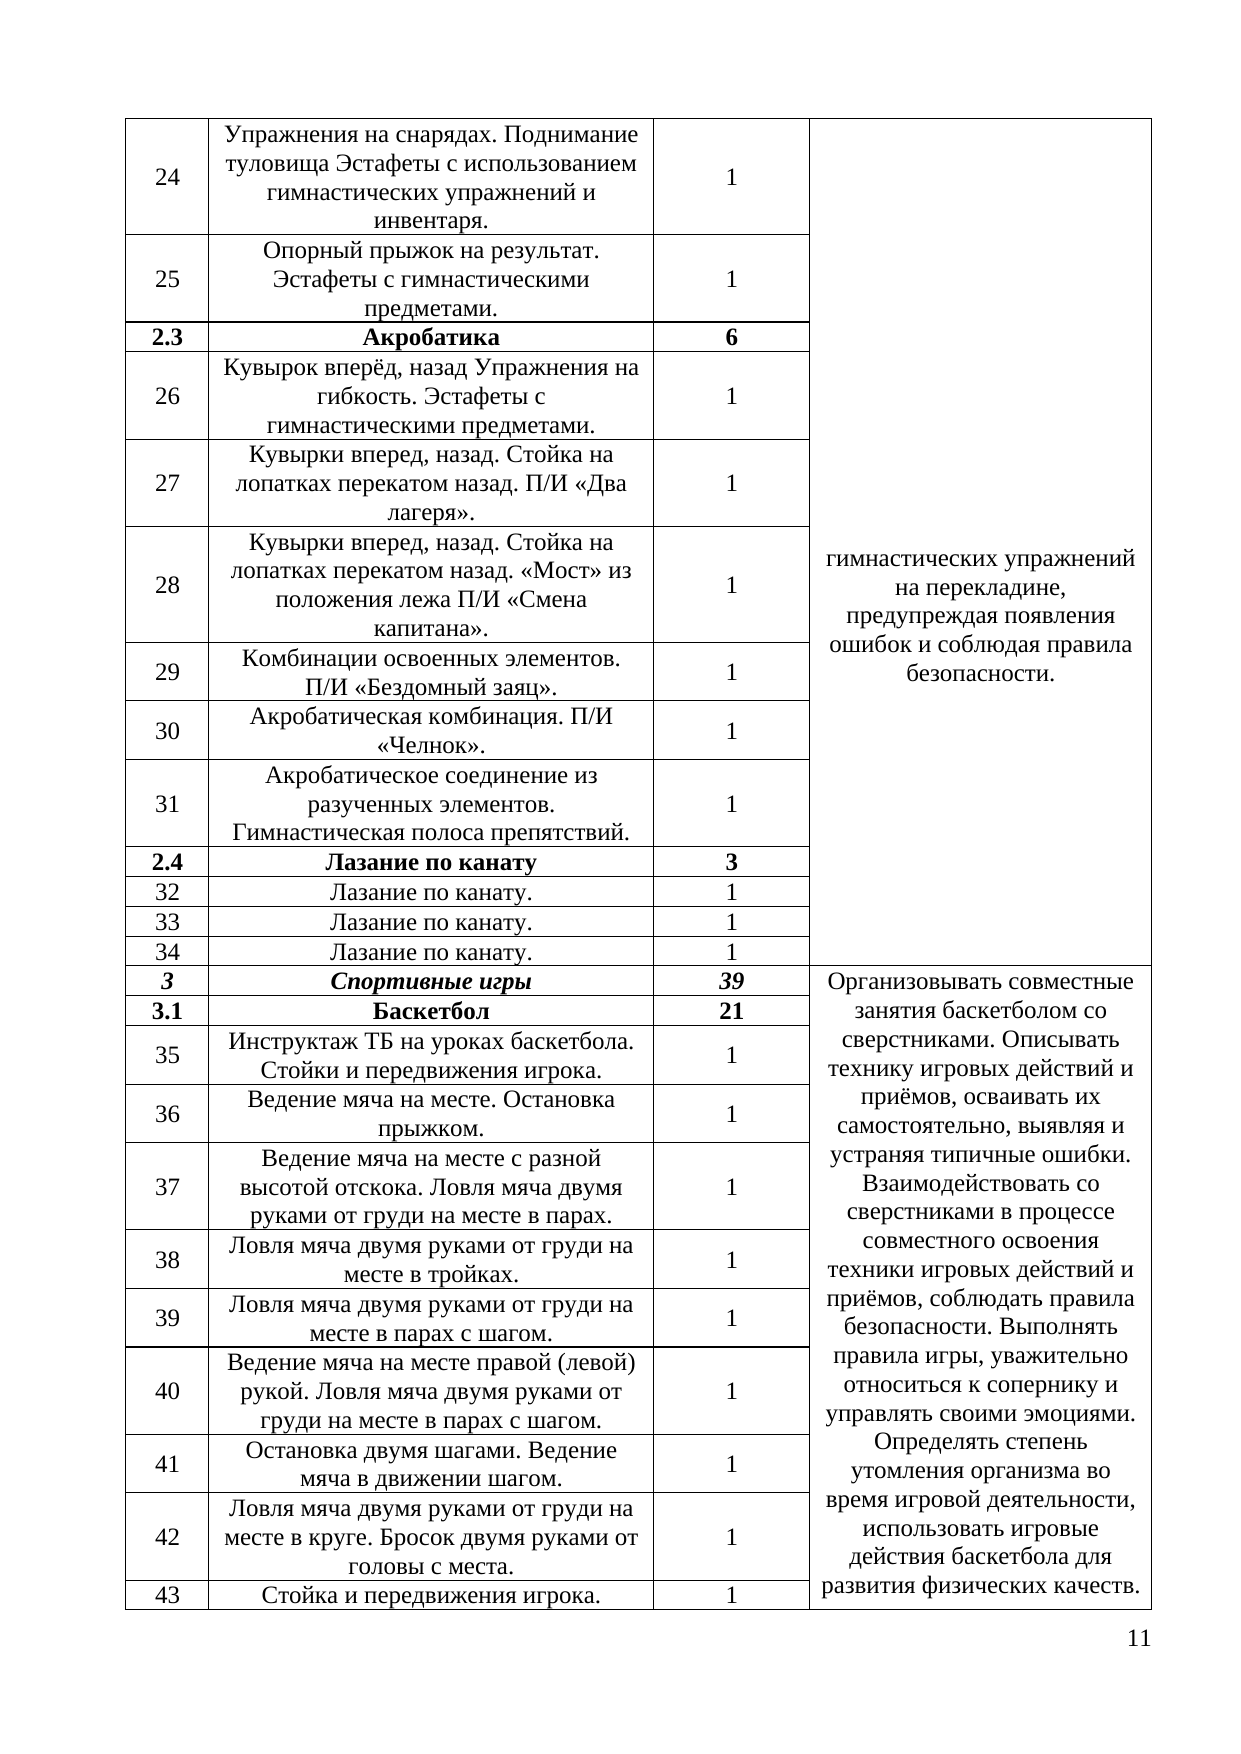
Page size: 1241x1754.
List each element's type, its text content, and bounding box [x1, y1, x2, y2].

table_cell 28 [126, 527, 208, 642]
table_cell 38 [126, 1230, 208, 1288]
table_cell 43 [126, 1581, 208, 1609]
table_cell 31 [126, 760, 208, 846]
table_cell 2.4 [126, 847, 208, 876]
table_cell 1 [654, 1143, 809, 1229]
table_cell Опорный прыжок на результат. Эстафеты с гимнастическими предметами. [209, 235, 653, 321]
table_cell 1 [654, 119, 809, 234]
table_cell 2.3 [126, 323, 208, 351]
table_cell Ловля мяча двумя руками от груди на месте в тройках. [209, 1230, 653, 1288]
table_cell 33 [126, 907, 208, 936]
table_cell Ловля мяча двумя руками от груди на месте в парах с шагом. [209, 1289, 653, 1346]
table_cell 37 [126, 1143, 208, 1229]
table_cell 1 [654, 1289, 809, 1346]
table_cell Кувырок вперёд, назад Упражнения на гибкость. Эстафеты с гимнастическими предметами. [209, 352, 653, 438]
table_cell 1 [654, 235, 809, 321]
table_cell Комбинации освоенных элементов. П/И «Бездомный заяц». [209, 643, 653, 700]
table_cell Лазание по канату [209, 847, 653, 876]
table_cell Упражнения на снарядах. Поднимание туловища Эстафеты с использованием гимнастических упражнений и инвентаря. [209, 119, 653, 234]
table_cell 34 [126, 937, 208, 965]
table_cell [209, 1581, 653, 1609]
table_cell 39 [654, 966, 809, 995]
table_cell 1 [654, 760, 809, 846]
table_cell 42 [126, 1493, 208, 1579]
table_cell 21 [654, 996, 809, 1025]
table_cell 32 [126, 877, 208, 906]
table_cell Лазание по канату. [209, 877, 653, 906]
table_cell 40 [126, 1348, 208, 1434]
table_cell 3 [126, 966, 208, 995]
table_cell 3 [654, 847, 809, 876]
table_cell 25 [126, 235, 208, 321]
table_cell 36 [126, 1085, 208, 1142]
table_cell 1 [654, 643, 809, 700]
table_cell Ловля мяча двумя руками от груди на месте в круге. Бросок двумя руками от головы с места. [209, 1493, 653, 1579]
table_cell Остановка двумя шагами. Ведение мяча в движении шагом. [209, 1435, 653, 1492]
table_cell 1 [654, 1230, 809, 1288]
table_cell Организовывать совместные занятия баскетболом со сверстниками. Описывать технику игровых действий и приёмов, осваивать их самостоятельно, выявляя и устраняя типичные ошибки. Взаимодействовать со сверстниками в процессе совместного освоения техники игровых действий и приёмов, соблюдать правила безопасности. Выполнять правила игры, уважительно относиться к сопернику и управлять своими эмоциями. Определять степень утомления организма во время игровой деятельности, использовать игровые действия баскетбола для развития физических качеств. Применять правила подбора одежды для занятий на открытом воздухе, использовать игру в баскетбол в организации активного отдыха. [810, 966, 1151, 1609]
table_cell 1 [654, 440, 809, 526]
table_cell Инструктаж ТБ на уроках баскетбола. Стойки и передвижения игрока. [209, 1026, 653, 1083]
table_cell Баскетбол [209, 996, 653, 1025]
table_cell 3.1 [126, 996, 208, 1025]
table_cell 1 [654, 907, 809, 936]
table_cell Ведение мяча на месте с разной высотой отскока. Ловля мяча двумя руками от груди на месте в парах. [209, 1143, 653, 1229]
table_cell Спортивные игры [209, 966, 653, 995]
table_cell 29 [126, 643, 208, 700]
table_cell 1 [654, 937, 809, 965]
table_cell 1 [654, 527, 809, 642]
table_cell 6 [654, 323, 809, 351]
table_cell Ведение мяча на месте правой (левой) рукой. Ловля мяча двумя руками от груди на месте в парах с шагом. [209, 1348, 653, 1434]
table_cell 1 [654, 1085, 809, 1142]
table_cell Акробатическая комбинация. П/И «Челнок». [209, 701, 653, 759]
table_cell 1 [654, 1348, 809, 1434]
table_cell 24 [126, 119, 208, 234]
table_cell Лазание по канату. [209, 907, 653, 936]
table_cell 26 [126, 352, 208, 438]
table_cell Акробатика [209, 323, 653, 351]
table_cell 1 [654, 877, 809, 906]
table_cell 27 [126, 440, 208, 526]
table_cell 1 [654, 352, 809, 438]
table_cell 39 [126, 1289, 208, 1346]
table_cell Лазание по канату. [209, 937, 653, 965]
table_cell Кувырки вперед, назад. Стойка на лопатках перекатом назад. П/И «Два лагеря». [209, 440, 653, 526]
table_cell 30 [126, 701, 208, 759]
table_cell 1 [654, 1435, 809, 1492]
table_cell 1 [654, 701, 809, 759]
table_cell 35 [126, 1026, 208, 1083]
table_cell Кувырки вперед, назад. Стойка на лопатках перекатом назад. «Мост» из положения лежа П/И «Смена капитана». [209, 527, 653, 642]
table_cell 1 [654, 1026, 809, 1083]
table_cell 1 [654, 1493, 809, 1579]
table_cell 41 [126, 1435, 208, 1492]
table_cell Акробатическое соединение из разученных элементов. Гимнастическая полоса препятствий. [209, 760, 653, 846]
table_cell Ведение мяча на месте. Остановка прыжком. [209, 1085, 653, 1142]
table_cell 1 [654, 1581, 809, 1609]
